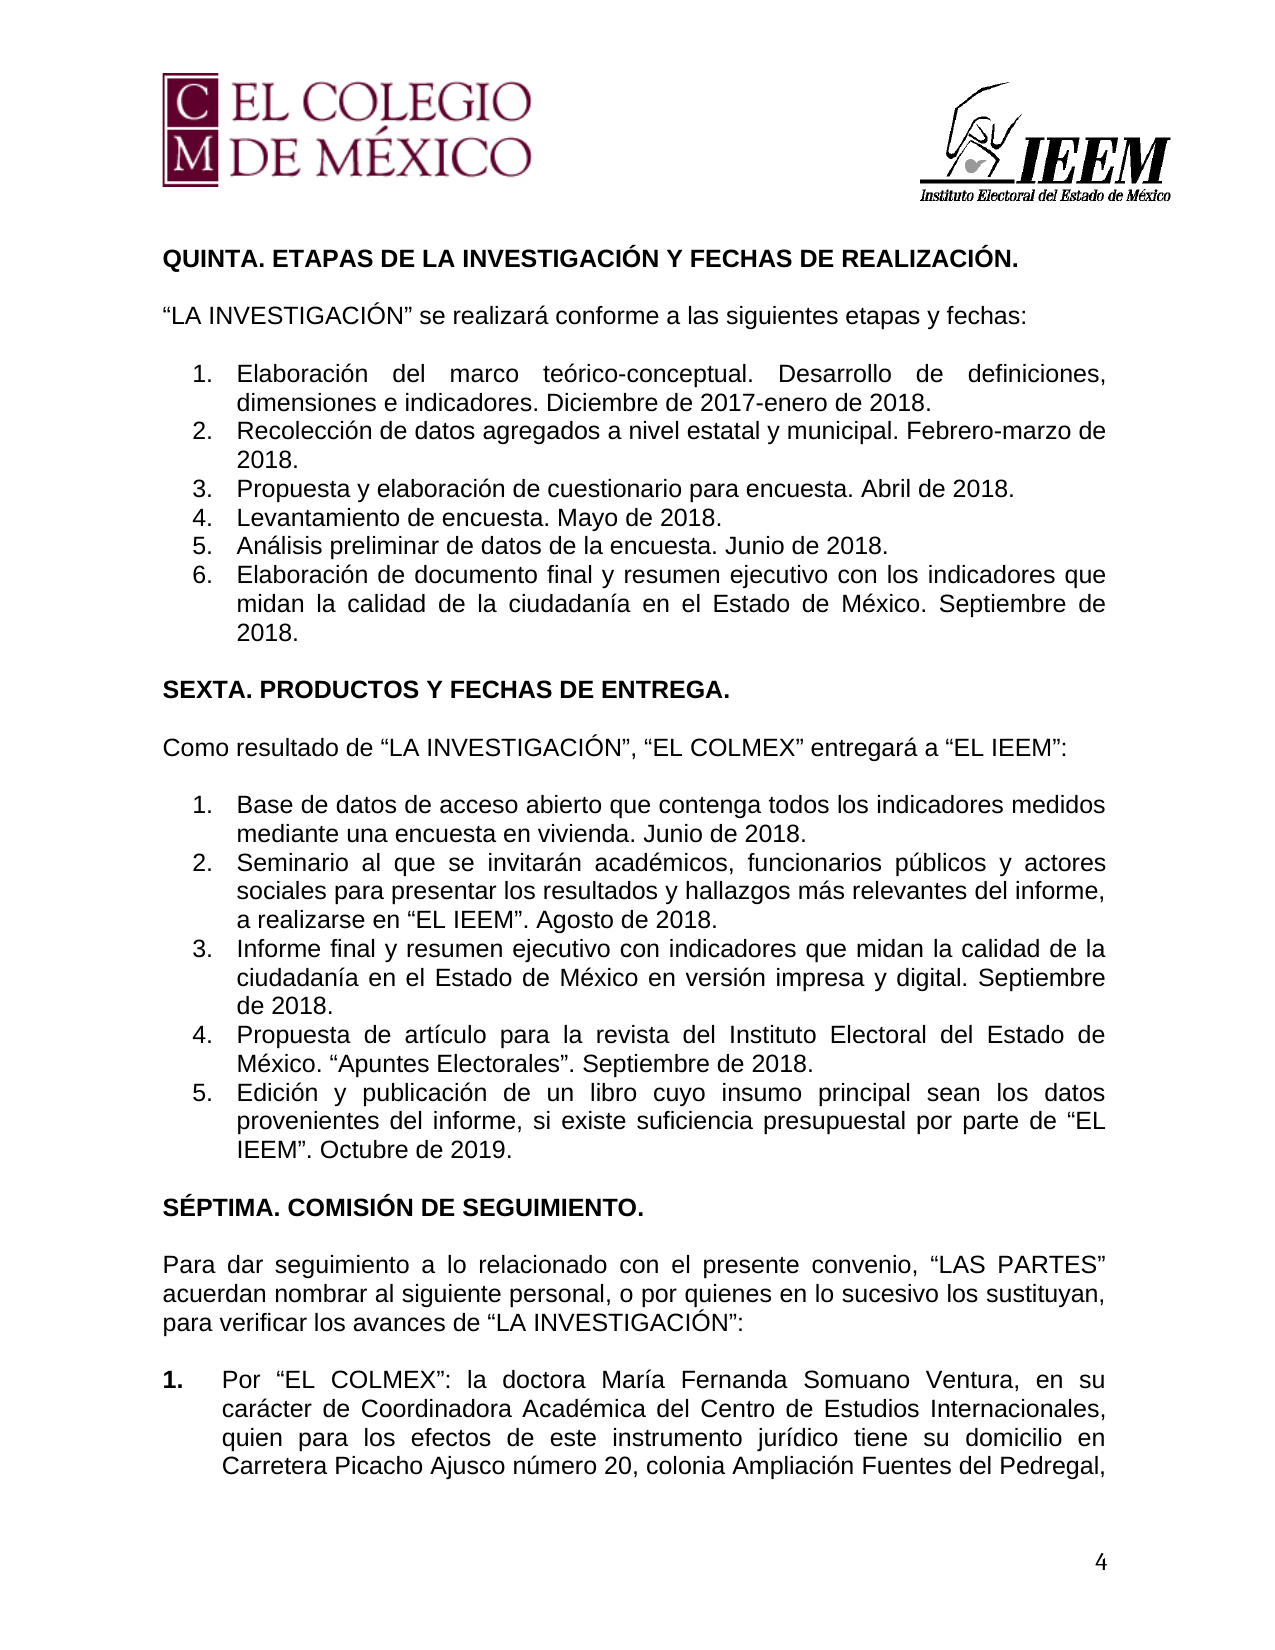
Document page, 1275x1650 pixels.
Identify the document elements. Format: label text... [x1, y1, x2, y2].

list Elaboración de documento final y resumen ejecutivo con los indicadores que midan la calidad de la ciudadanía en el Estado de México. Septiembre de 2018. [192, 560, 1107, 646]
list Seminario al que se invitarán académicos, funcionarios públicos y actores sociales para presentar los resultados y hallazgos más relevantes del informe, a realizarse en “EL IEEM”. Agosto de 2018. [192, 847, 1107, 934]
picture [162, 73, 532, 187]
list Elaboración del marco teórico-conceptual. Desarrollo de definiciones, dimensiones e indicadores. Diciembre de 2017-enero de 2018. [192, 359, 1107, 416]
list Edición y publicación de un libro cuyo insumo principal sean los datos provenientes del informe, si existe suficiencia presupuestal por parte de “EL IEEM”. Octubre de 2019. [192, 1077, 1107, 1164]
list Propuesta de artículo para la revista del Instituto Electoral del Estado de México. “Apuntes Electorales”. Septiembre de 2018. [192, 1020, 1107, 1077]
text “LA INVESTIGACIÓN” se realizará conforme a las siguientes etapas y fechas: [162, 301, 1107, 330]
list Análisis preliminar de datos de la encuesta. Junio de 2018. [192, 531, 1107, 560]
picture [912, 72, 1175, 202]
text Para dar seguimiento a lo relacionado con el presente convenio, “LAS PARTES” acuerdan nombrar al siguiente personal, o por quienes en lo sucesivo los sustituyan, para verificar los avances de “LA INVESTIGACIÓN”: [162, 1250, 1107, 1336]
list Levantamiento de encuesta. Mayo de 2018. [192, 502, 1107, 531]
text Como resultado de “LA INVESTIGACIÓN”, “EL COLMEX” entregará a “EL IEEM”: [162, 732, 1107, 761]
list Propuesta y elaboración de cuestionario para encuesta. Abril de 2018. [192, 474, 1107, 502]
list Informe final y resumen ejecutivo con indicadores que midan la calidad de la ciudadanía en el Estado de México en versión impresa y digital. Septiembre de 2018. [192, 934, 1107, 1020]
text QUINTA. ETAPAS DE LA INVESTIGACIÓN Y FECHAS DE REALIZACIÓN. [162, 244, 1107, 272]
text SÉPTIMA. COMISIÓN DE SEGUIMIENTO. [162, 1192, 1107, 1221]
list Recolección de datos agregados a nivel estatal y municipal. Febrero-marzo de 2018. [192, 416, 1107, 474]
list Base de datos de acceso abierto que contenga todos los indicadores medidos mediante una encuesta en vivienda. Junio de 2018. [192, 790, 1107, 847]
text SEXTA. PRODUCTOS Y FECHAS DE ENTREGA. [162, 675, 1107, 704]
